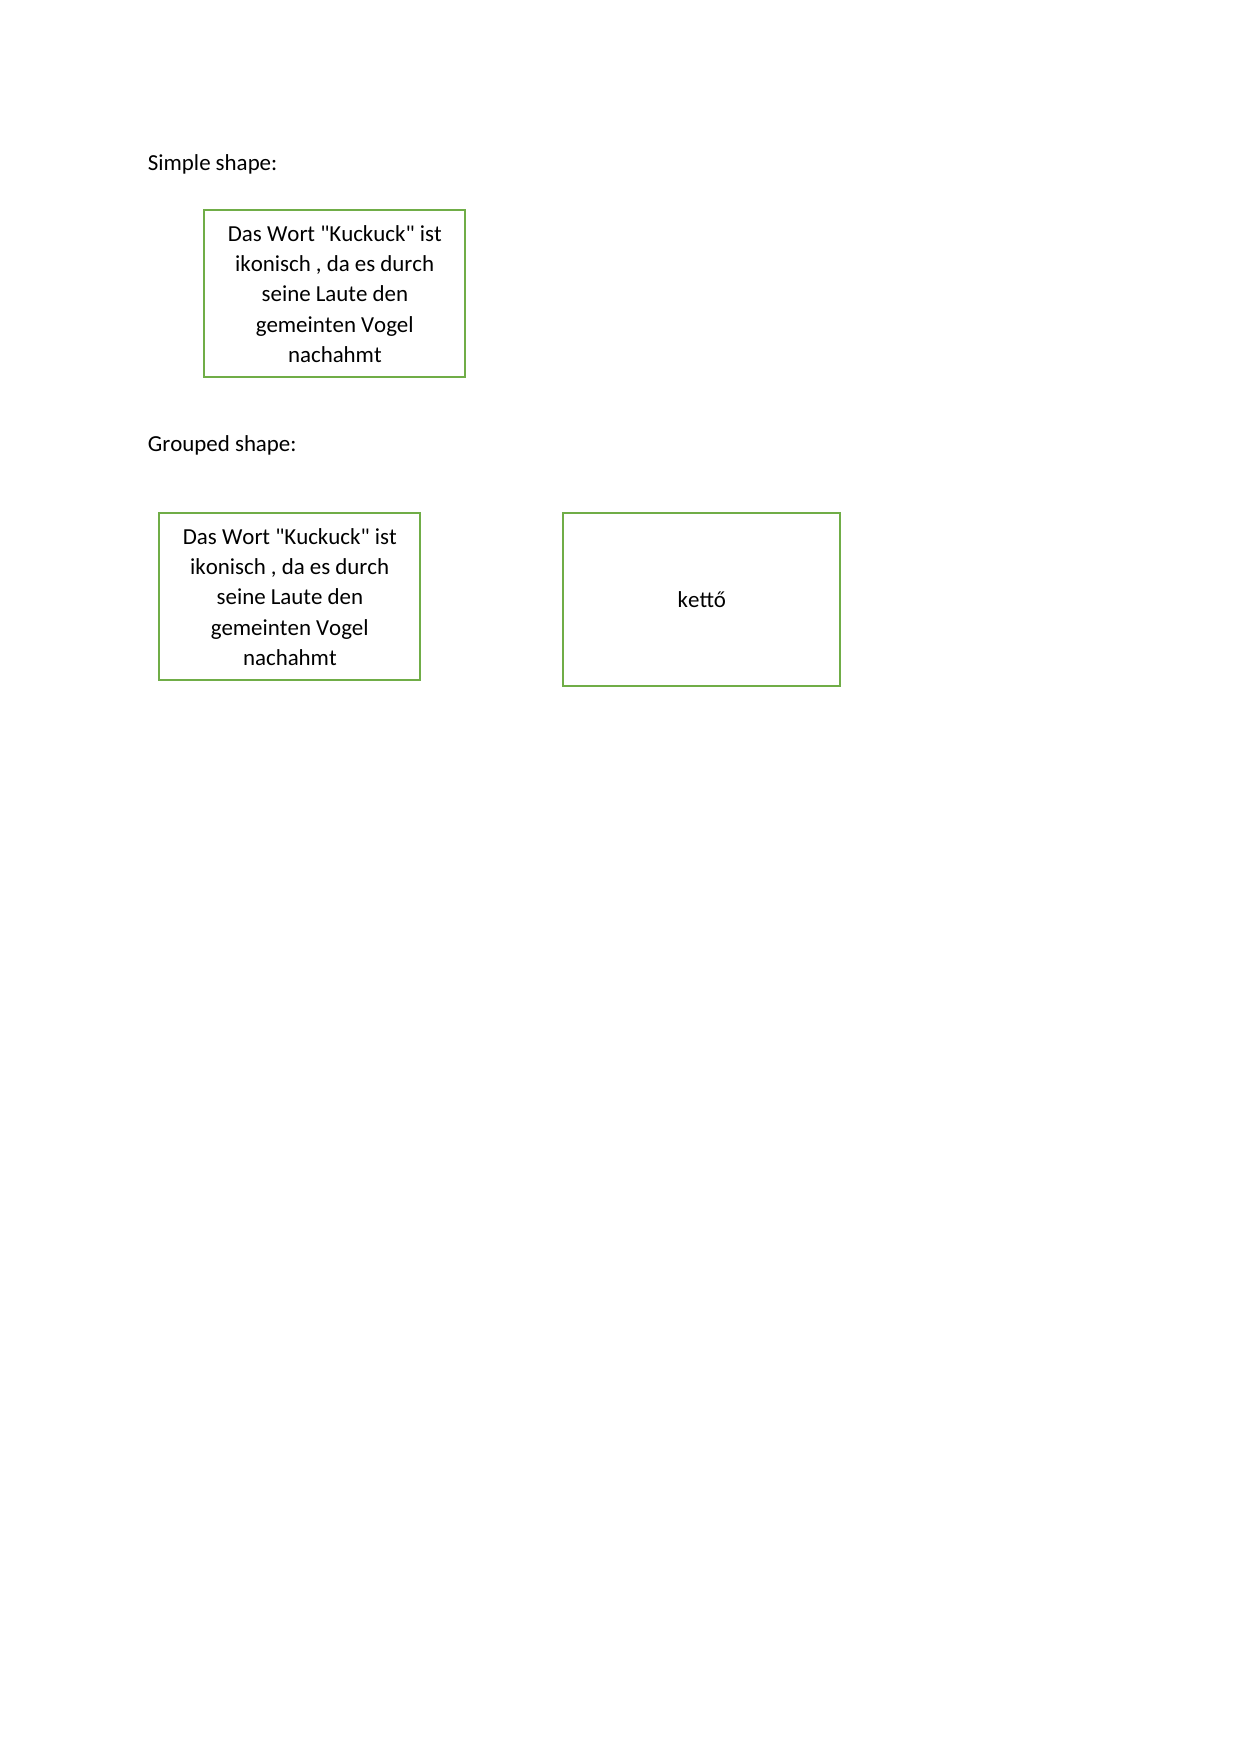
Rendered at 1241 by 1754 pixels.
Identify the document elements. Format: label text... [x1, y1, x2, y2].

text Grouped shape: [148, 429, 1093, 457]
text Simple shape: [148, 148, 1093, 176]
